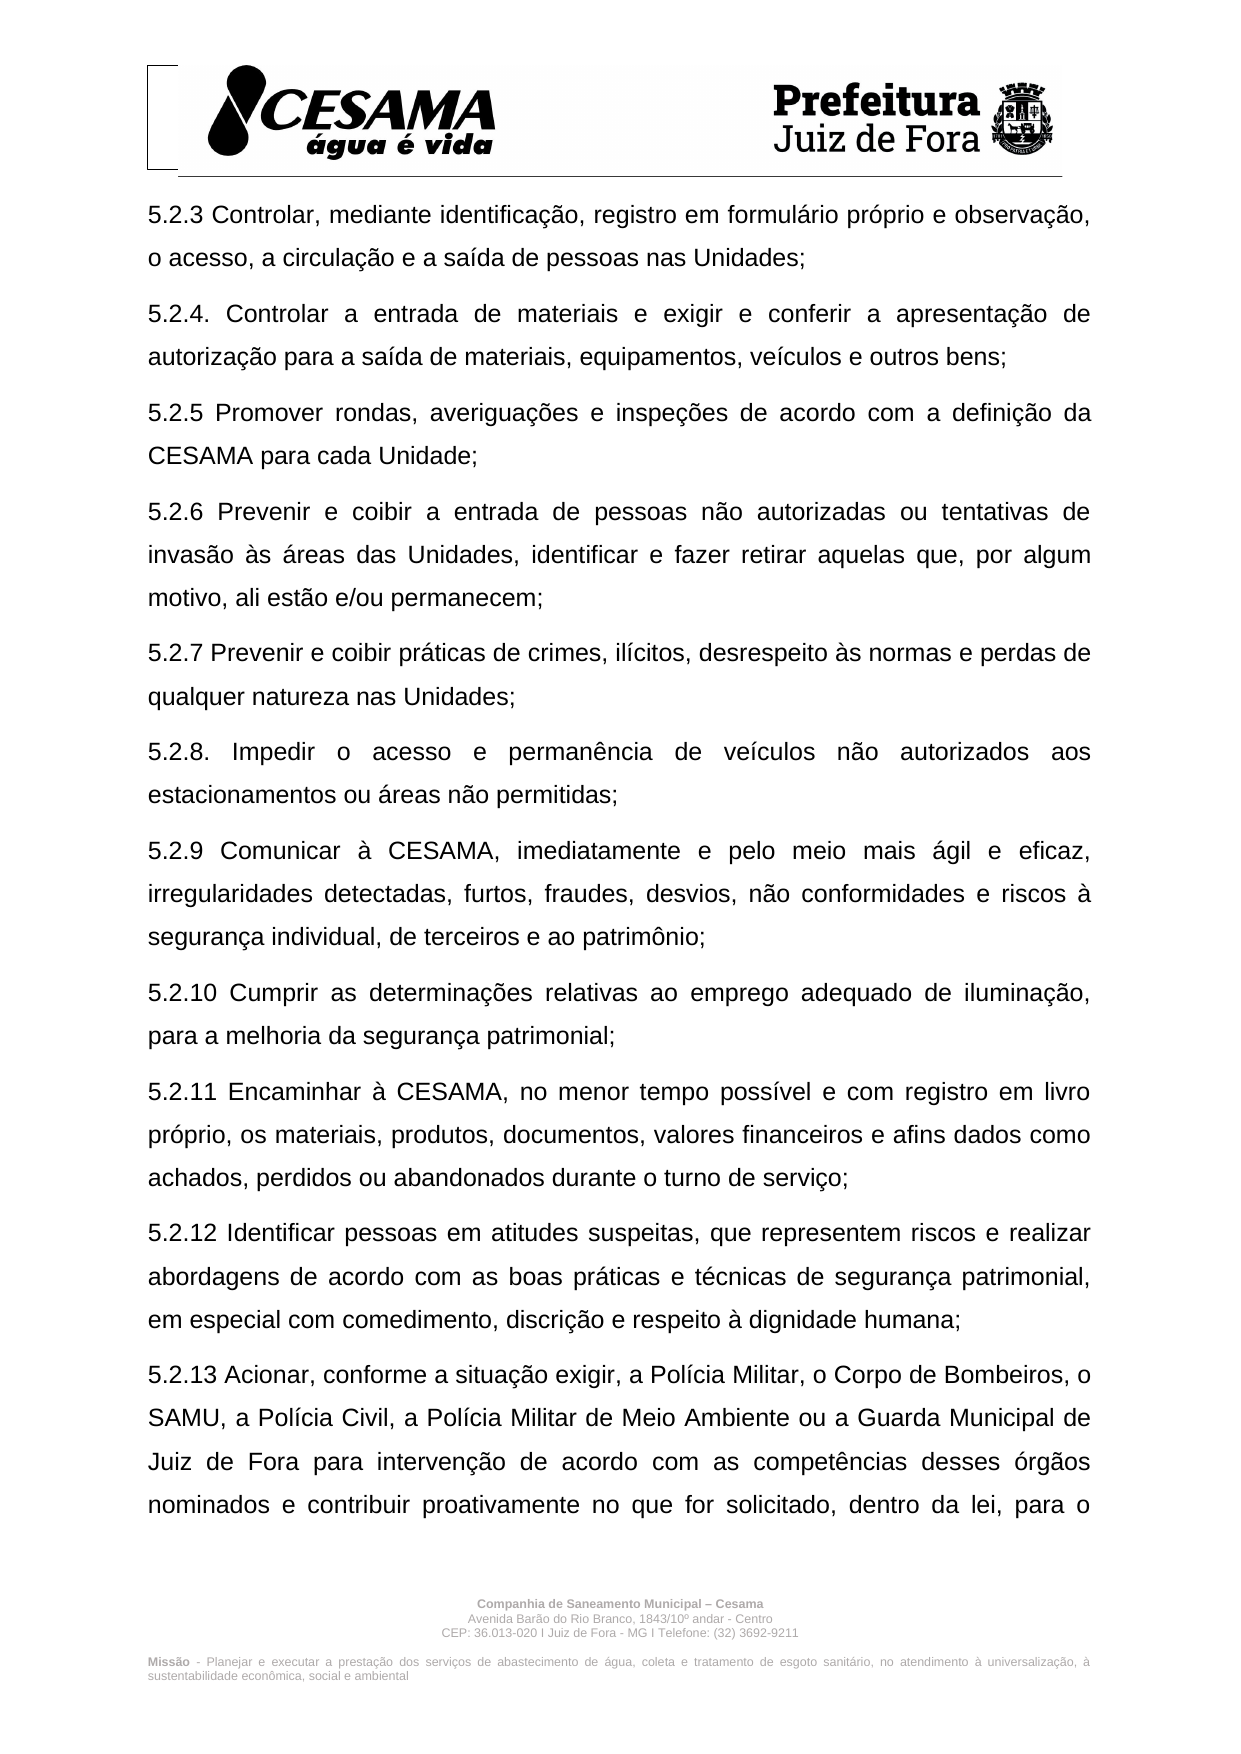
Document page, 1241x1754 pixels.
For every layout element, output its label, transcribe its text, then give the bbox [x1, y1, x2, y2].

list 5.2.5 Promover rondas, averiguações e inspeções de acordo com a definição da CESAMA para cada Unidade; [148, 398, 1093, 469]
list 5.2.10 Cumprir as determinações relativas ao emprego adequado de iluminação, para a melhoria da segurança patrimonial; [148, 978, 1093, 1049]
list 5.2.7 Prevenir e coibir práticas de crimes, ilícitos, desrespeito às normas e perdas de qualquer natureza nas Unidades; [148, 638, 1093, 710]
list 5.2.4. Controlar a entrada de materiais e exigir e conferir a apresentação de autorização para a saída de materiais, equipamentos, veículos e outros bens; [148, 299, 1093, 371]
list 5.2.3 Controlar, mediante identificação, registro em formulário próprio e observação, o acesso, a circulação e a saída de pessoas nas Unidades; [148, 200, 1093, 272]
list 5.2.12 Identificar pessoas em atitudes suspeitas, que representem riscos e realizar abordagens de acordo com as boas práticas e técnicas de segurança patrimonial, em especial com comedimento, discrição e respeito à dignidade humana; [148, 1218, 1093, 1333]
list 5.2.9 Comunicar à CESAMA, imediatamente e pelo meio mais ágil e eficaz, irregularidades detectadas, furtos, fraudes, desvios, não conformidades e riscos à segurança individual, de terceiros e ao patrimônio; [148, 836, 1093, 951]
list 5.2.8. Impedir o acesso e permanência de veículos não autorizados aos estacionamentos ou áreas não permitidas; [148, 737, 1093, 809]
picture [178, 65, 1063, 177]
list 5.2.11 Encaminhar à CESAMA, no menor tempo possível e com registro em livro próprio, os materiais, produtos, documentos, valores financeiros e afins dados como achados, perdidos ou abandonados durante o turno de serviço; [148, 1076, 1093, 1191]
list 5.2.6 Prevenir e coibir a entrada de pessoas não autorizadas ou tentativas de invasão às áreas das Unidades, identificar e fazer retirar aquelas que, por algum motivo, ali estão e/ou permanecem; [148, 496, 1093, 611]
